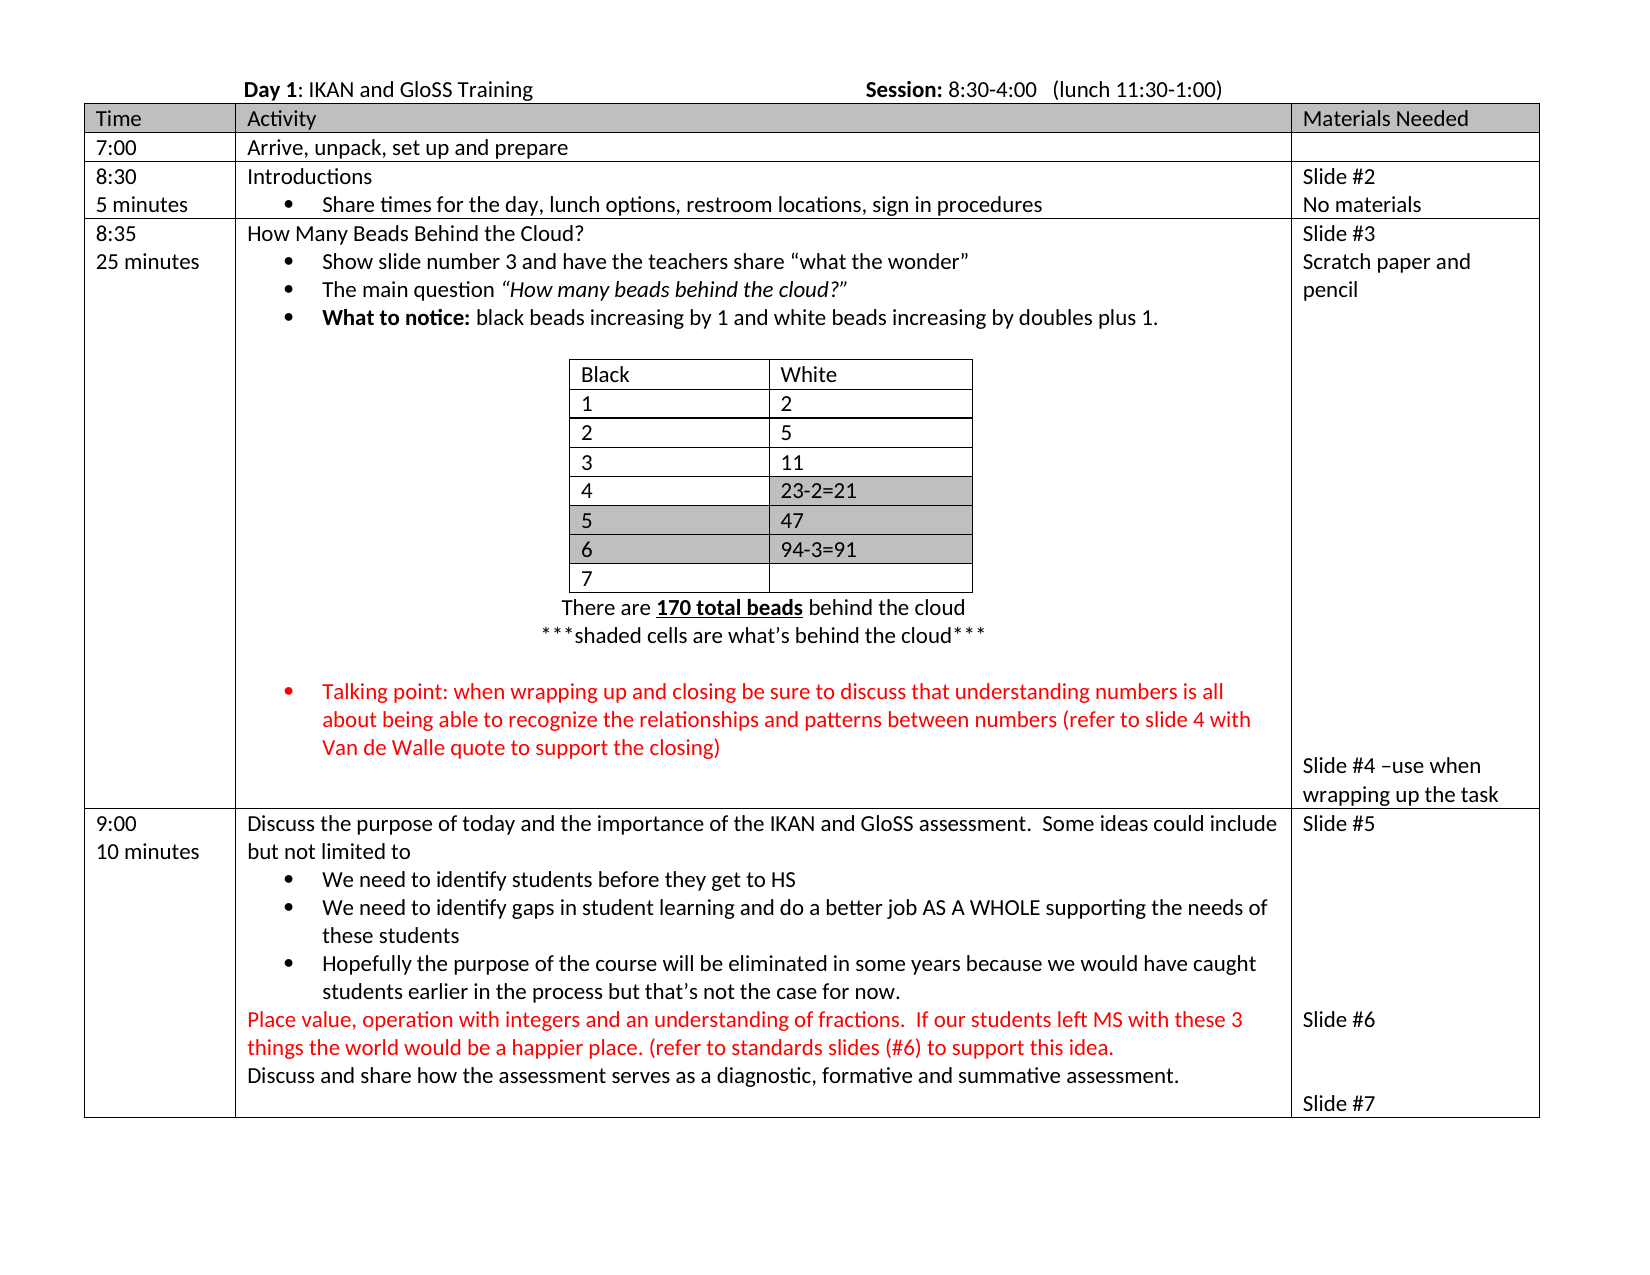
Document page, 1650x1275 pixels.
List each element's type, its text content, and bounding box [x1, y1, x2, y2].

table_cell Introductions Share times for the day, lunch options, restroom locations, sign in procedures [236, 162, 1291, 218]
table_cell How Many Beads Behind the Cloud? Show slide number 3 and have the teachers share “what the wonder” The main question “How many beads behind the cloud?” What to notice: black beads increasing by 1 and white beads increasing by doubles plus 1. There are 170 total beads behind the cloud ***shaded cells are what’s behind the cloud*** Talking point: when wrapping up and closing be sure to discuss that understanding numbers is all about being able to recognize the relationships and patterns between numbers (refer to slide 4 with Van de Walle quote to support the closing) [236, 219, 1291, 808]
table_cell 9:00 10 minutes [85, 809, 235, 1117]
table_cell 7:00 [85, 133, 235, 161]
table_cell [1292, 133, 1539, 161]
table_cell Arrive, unpack, set up and prepare [236, 133, 1291, 161]
table_cell Slide #2 No materials [1292, 162, 1539, 218]
table_cell 8:35 25 minutes [85, 219, 235, 808]
table_header Time [85, 104, 235, 132]
table_cell Discuss the purpose of today and the importance of the IKAN and GloSS assessment. Some ideas could include but not limited to We need to identify students before they get to HS We need to identify gaps in student learning and do a better job AS A WHOLE supporting the needs of these students Hopefully the purpose of the course will be eliminated in some years because we would have caught students earlier in the process but that’s not the case for now. Place value, operation with integers and an understanding of fractions. If our students left MS with these 3 things the world would be a happier place. (refer to standards slides (#6) to support this idea. Discuss and share how the assessment serves as a diagnostic, formative and summative assessment. [236, 809, 1291, 1117]
table_cell Slide #5 Slide #6 Slide #7 [1292, 809, 1539, 1117]
table_header Materials Needed [1292, 104, 1539, 132]
table_header Activity [236, 104, 1291, 132]
table_cell 8:30 5 minutes [85, 162, 235, 218]
table_cell Slide #3 Scratch paper and pencil Slide #4 –use when wrapping up the task [1292, 219, 1539, 808]
